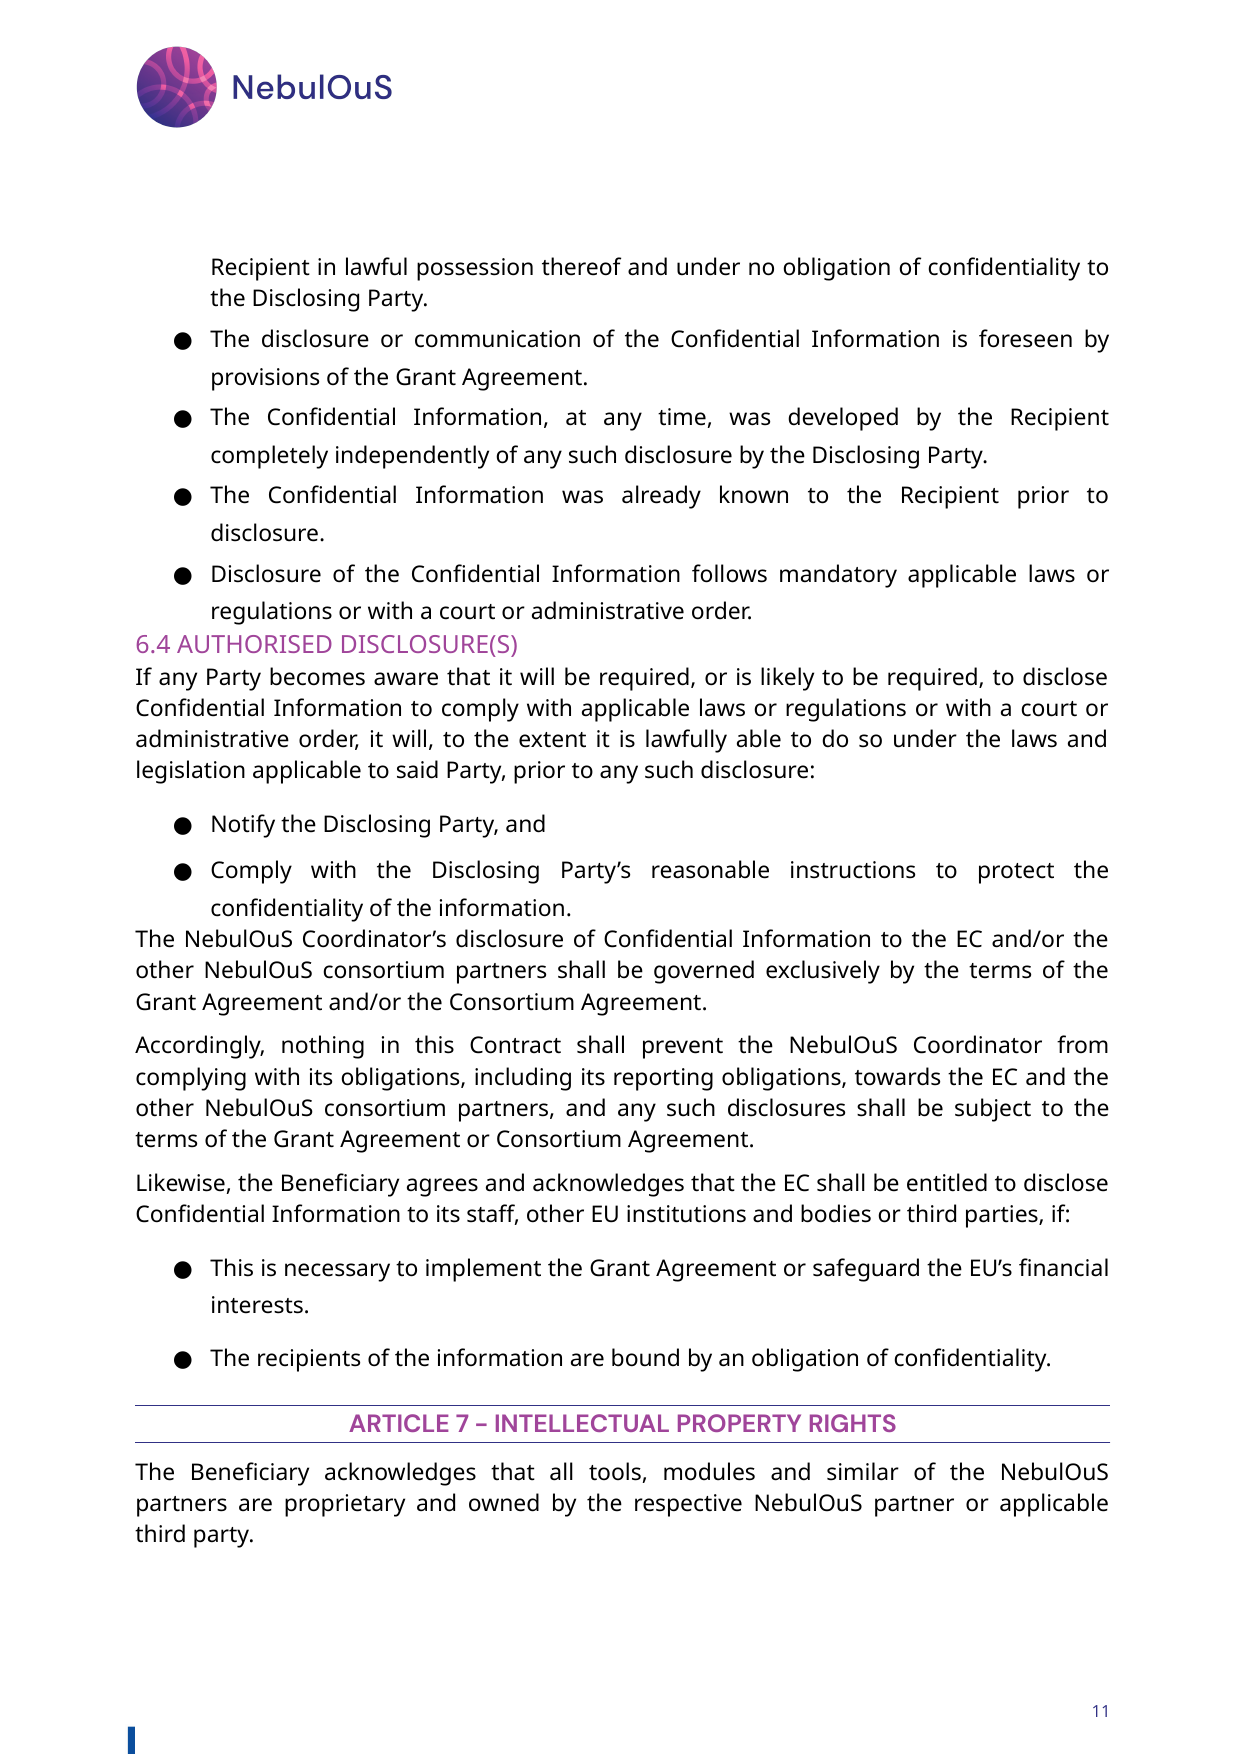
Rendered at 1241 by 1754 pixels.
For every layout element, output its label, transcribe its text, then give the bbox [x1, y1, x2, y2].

list The recipients of the information are bound by an obligation of confidentiality. [173, 1333, 1110, 1380]
text If any Party becomes aware that it will be required, or is likely to be required, to disclose Confidential Information to comply with applicable laws or regulations or with a court or administrative order, it will, to the extent it is lawfully able to do so under the laws and legislation applicable to said Party, prior to any such disclosure: [135, 661, 1110, 786]
list The Confidential Information, at any time, was developed by the Recipient completely independently of any such disclosure by the Disclosing Party. [173, 392, 1110, 470]
text 6.4 Authorised disclosure(s) [135, 626, 1110, 661]
text Likewise, the Beneficiary agrees and acknowledges that the EC shall be entitled to disclose Confidential Information to its staff, other EU institutions and bodies or third parties, if: [135, 1167, 1110, 1229]
text Accordingly, nothing in this Contract shall prevent the NebulOuS Coordinator from complying with its obligations, including its reporting obligations, towards the EC and the other NebulOuS consortium partners, and any such disclosures shall be subject to the terms of the Grant Agreement or Consortium Agreement. [135, 1029, 1110, 1154]
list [173, 251, 1110, 313]
list The disclosure or communication of the Confidential Information is foreseen by provisions of the Grant Agreement. [173, 313, 1110, 392]
list The Confidential Information was already known to the Recipient prior to disclosure. [173, 470, 1110, 548]
text Article 7 - Intellectual property rights [135, 1406, 1110, 1442]
list Comply with the Disclosing Party’s reasonable instructions to protect the confidentiality of the information. [173, 845, 1110, 923]
picture [125, 1724, 135, 1754]
list Notify the Disclosing Party, and [173, 798, 1110, 845]
picture [131, 42, 397, 133]
text The Beneficiary acknowledges that all tools, modules and similar of the NebulOuS partners are proprietary and owned by the respective NebulOuS partner or applicable third party. [135, 1456, 1110, 1550]
list Disclosure of the Confidential Information follows mandatory applicable laws or regulations or with a court or administrative order. [173, 548, 1110, 626]
list This is necessary to implement the Grant Agreement or safeguard the EU’s financial interests. [173, 1242, 1110, 1320]
text The NebulOuS Coordinator’s disclosure of Confidential Information to the EC and/or the other NebulOuS consortium partners shall be governed exclusively by the terms of the Grant Agreement and/or the Consortium Agreement. [135, 923, 1110, 1017]
